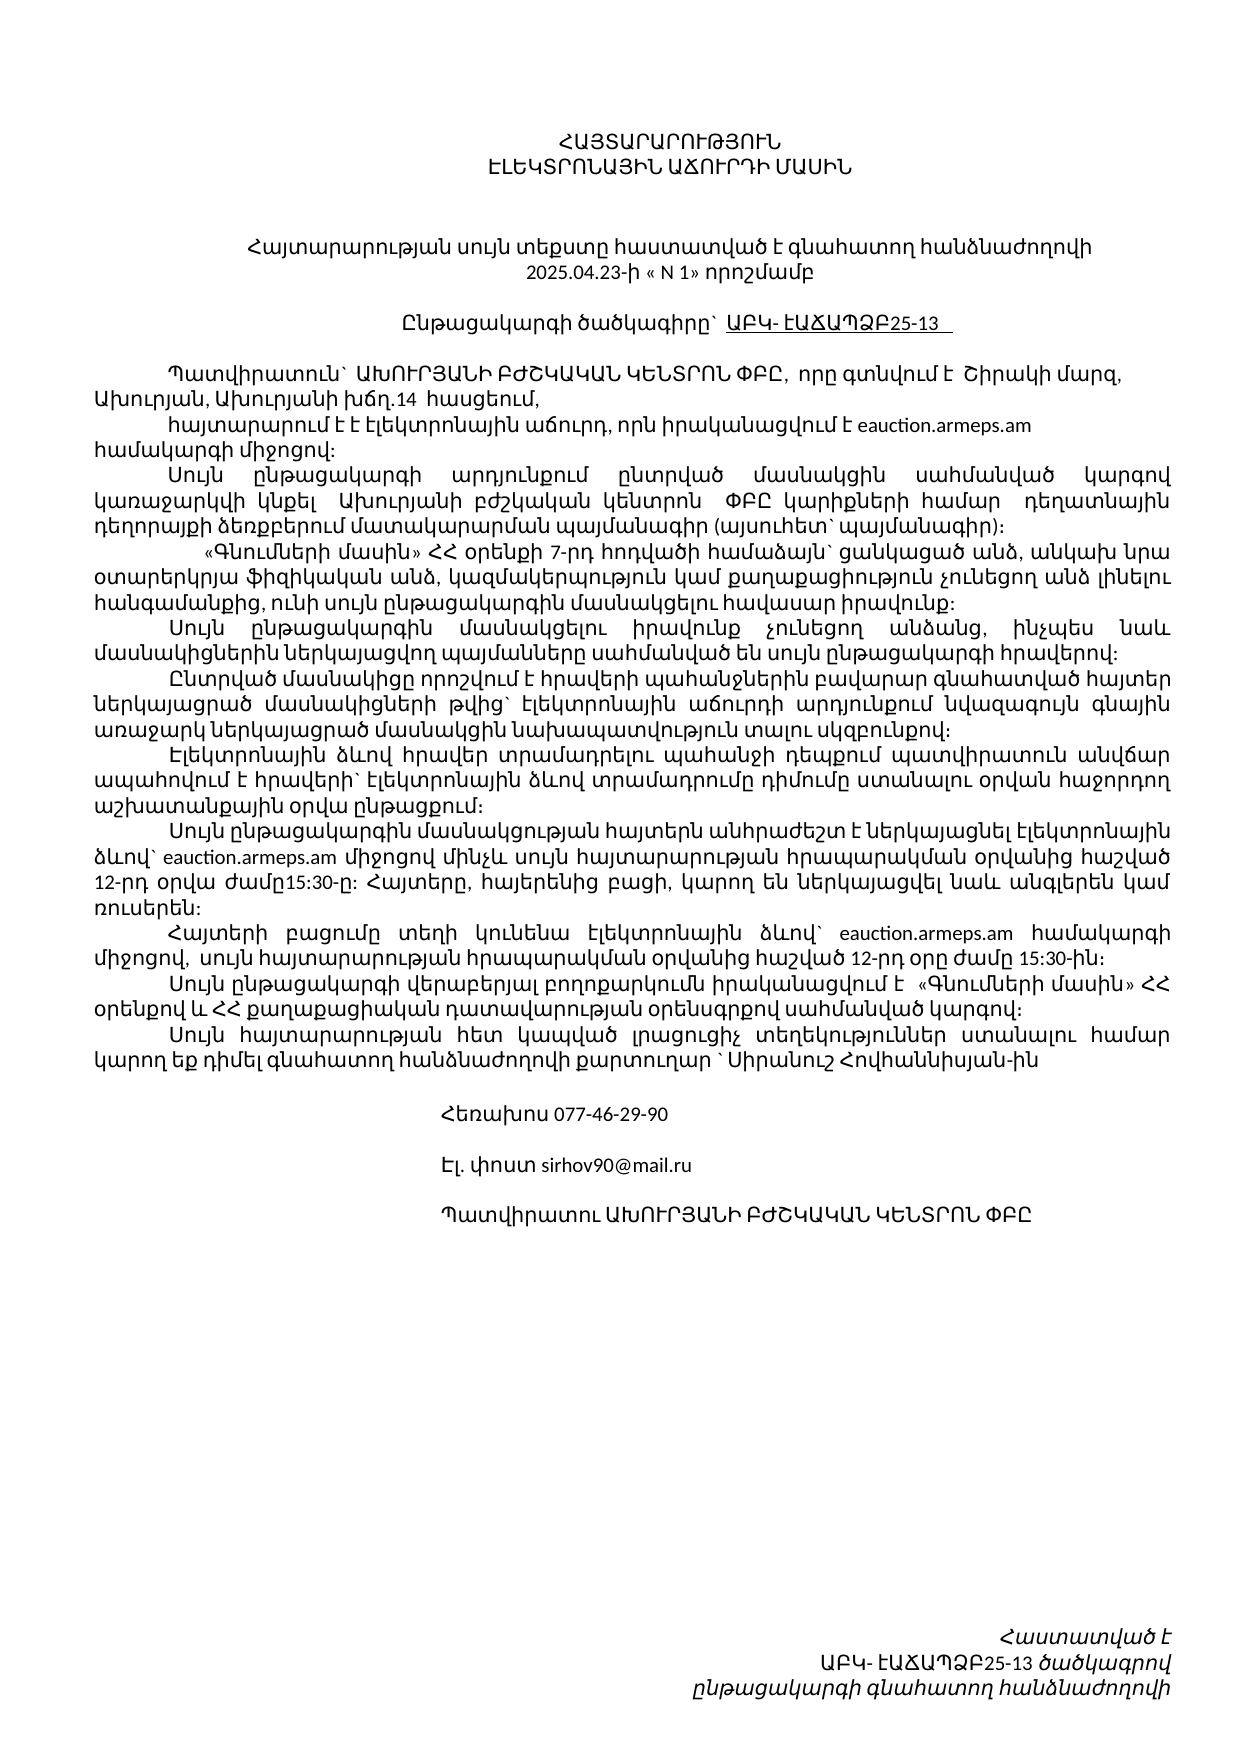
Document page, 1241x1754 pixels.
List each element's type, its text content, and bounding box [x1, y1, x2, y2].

text Հայտերի բացումը տեղի կունենա էլեկտրոնային ձևով` eauction.armeps.am համակարգի միջոցով, սույն հայտարարության հրապարակման օրվանից հաշված 12-րդ օրը ժամը 15:30-ին։ [94, 920, 1171, 971]
text ՀԱՅՏԱՐԱՐՈՒԹՅՈՒՆ [94, 129, 1171, 154]
text Պատվիրատուն` ԱԽՈՒՐՅԱՆԻ ԲԺՇԿԱԿԱՆ ԿԵՆՏՐՈՆ ՓԲԸ, որը գտնվում է Շիրակի մարզ, Ախուրյան, Ախուրյանի խճղ.14 հասցեում, [94, 361, 1171, 412]
text Հեռախոս 077-46-29-90 [94, 1101, 1171, 1126]
text Սույն ընթացակարգի վերաբերյալ բողոքարկումն իրականացվում է «Գնումների մասին» ՀՀ օրենքով և ՀՀ քաղաքացիական դատավարության օրենսգրքով սահմանված կարգով։ [94, 971, 1171, 1022]
text Էլեկտրոնային ձևով հրավեր տրամադրելու պահանջի դեպքում պատվիրատուն անվճար ապահովում է հրավերի` էլեկտրոնային ձևով տրամադրումը դիմումը ստանալու օրվան հաջորդող աշխատանքային օրվա ընթացքում։ [94, 742, 1171, 818]
text ընթացակարգի գնահատող հանձնաժողովի [94, 1675, 1171, 1701]
text 2025.04.23 -ի « N 1» որոշմամբ [94, 259, 1171, 285]
text Սույն ընթացակարգին մասնակցելու իրավունք չունեցող անձանց, ինչպես նաև մասնակիցներին ներկայացվող պայմանները սահմանված են սույն ընթացակարգի հրավերով: [94, 615, 1171, 666]
text Հայտարարության սույն տեքստը հաստատված է գնահատող հանձնաժողովի [94, 234, 1171, 259]
text Էլ. փոստ sirhov90@mail.ru [94, 1152, 1171, 1177]
text Սույն ընթացակարգին մասնակցության հայտերն անհրաժեշտ է ներկայացնել էլեկտրոնային ձևով` eauction.armeps.am միջոցով մինչև սույն հայտարարության հրապարակման օրվանից հաշված 12-րդ օրվա ժամը15:30-ը: Հայտերը, հայերենից բացի, կարող են ներկայացվել նաև անգլերեն կամ ռուսերեն: [94, 818, 1171, 920]
text Ընտրված մասնակիցը որոշվում է հրավերի պահանջներին բավարար գնահատված հայտեր ներկայացրած մասնակիցների թվից` էլեկտրոնային աճուրդի արդյունքում նվազագույն գնային առաջարկ ներկայացրած մասնակցին նախապատվություն տալու սկզբունքով։ [94, 666, 1171, 742]
text ԱԲԿ- էԱՃԱՊՁԲ25-13 ծածկագրով [94, 1650, 1171, 1675]
text Ընթացակարգի ծածկագիրը` ԱԲԿ- էԱՃԱՊՁԲ25-13 [94, 310, 1171, 336]
text Սույն հայտարարության հետ կապված լրացուցիչ տեղեկություններ ստանալու համար կարող եք դիմել գնահատող հանձնաժողովի քարտուղար ` Սիրանուշ Հովհաննիսյան-ին [94, 1022, 1171, 1073]
text Հաստատված է [94, 1624, 1171, 1650]
text Սույն ընթացակարգի արդյունքում ընտրված մասնակցին սահմանված կարգով կառաջարկվի կնքել Ախուրյանի բժշկական կենտրոն ՓԲԸ կարիքների համար դեղատնային դեղորայքի ձեռքբերում մատակարարման պայմանագիր (այսուհետ` պայմանագիր)։ [94, 463, 1171, 539]
text Պատվիրատու ԱԽՈՒՐՅԱՆԻ ԲԺՇԿԱԿԱՆ ԿԵՆՏՐՈՆ ՓԲԸ [94, 1203, 1171, 1228]
text ԷԼԵԿՏՐՈՆԱՅԻՆ ԱՃՈՒՐԴԻ ՄԱՍԻՆ [94, 154, 1171, 180]
text «Գնումների մասին» ՀՀ օրենքի 7-րդ հոդվածի համաձայն` ցանկացած անձ, անկախ նրա օտարերկրյա ֆիզիկական անձ, կազմակերպություն կամ քաղաքացիություն չունեցող անձ լինելու հանգամանքից, ունի սույն ընթացակարգին մասնակցելու հավասար իրավունք: [94, 539, 1171, 615]
text հայտարարում է է էլեկտրոնային աճուրդ, որն իրականացվում է eauction.armeps.am համակարգի միջոցով: [94, 412, 1171, 463]
